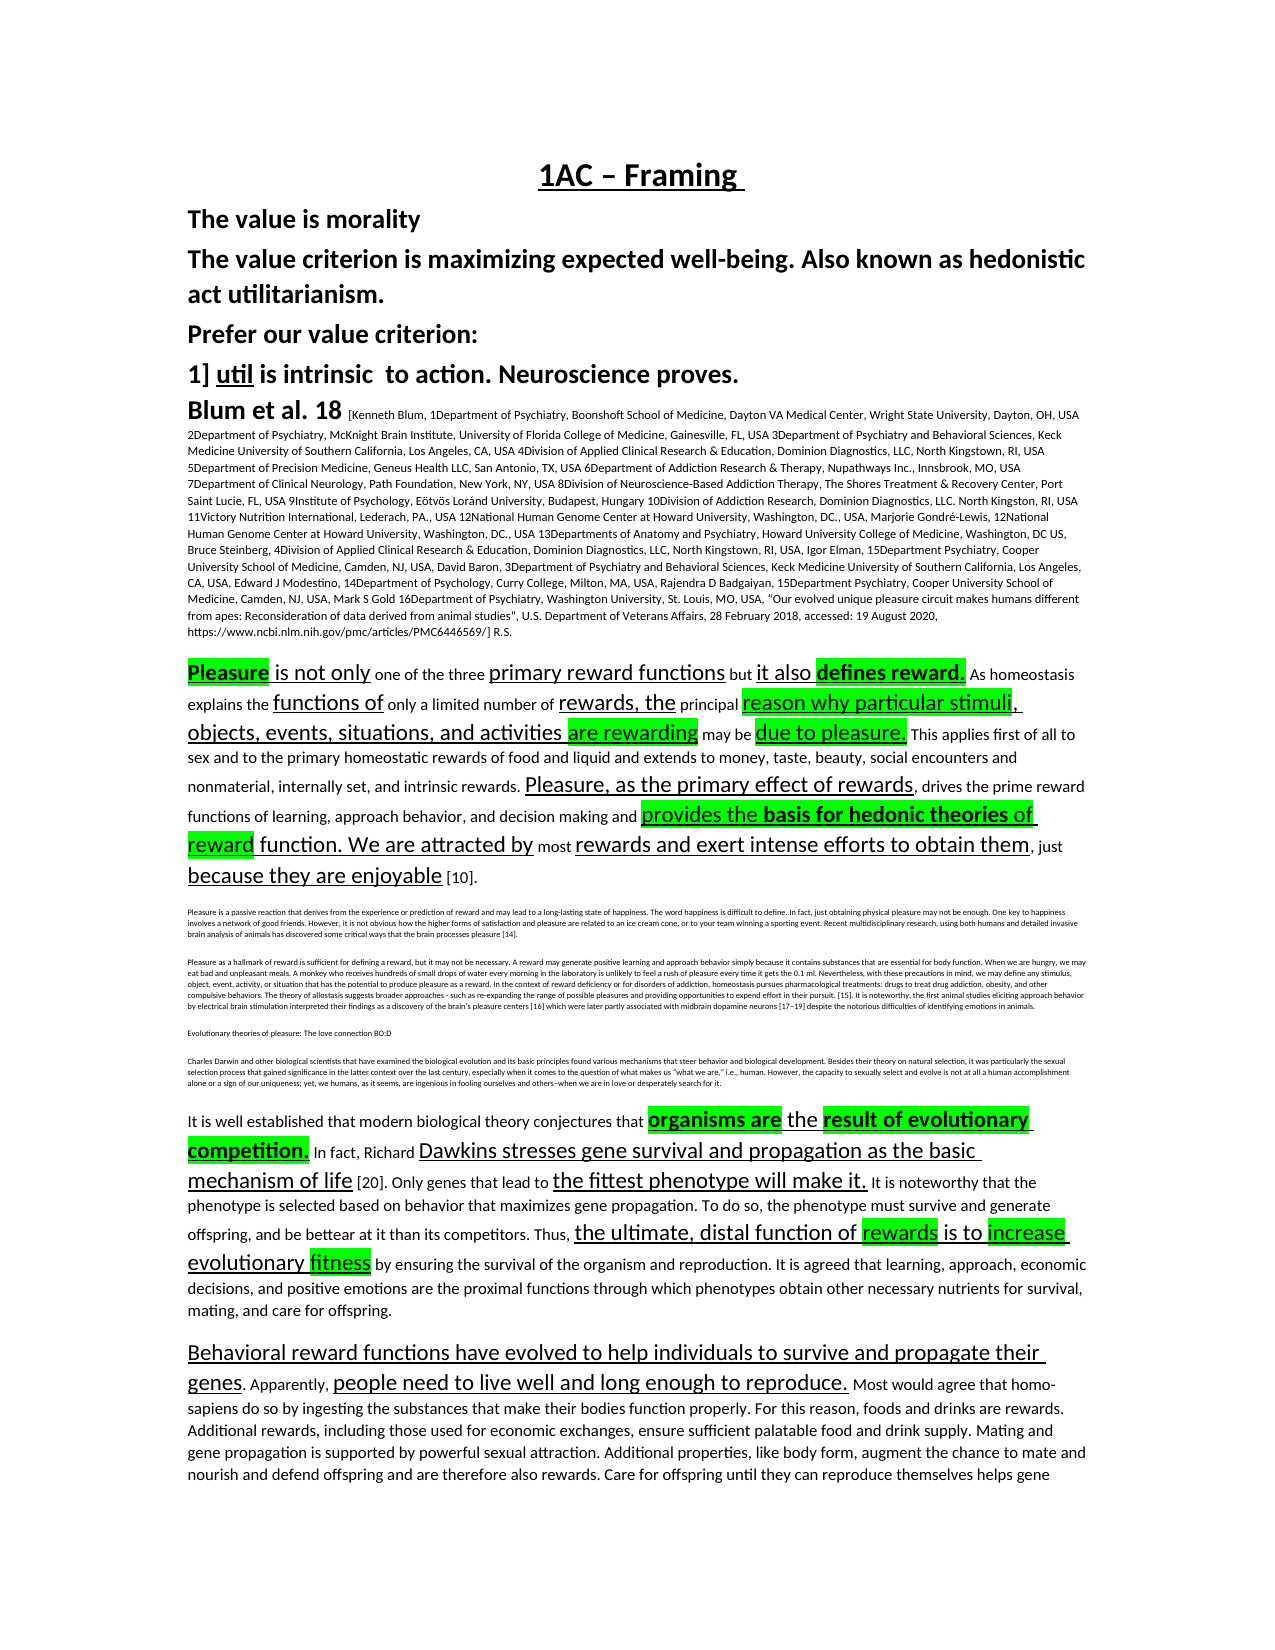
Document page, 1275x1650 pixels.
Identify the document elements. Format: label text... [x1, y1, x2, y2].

subtitle 1AC – Framing [187, 154, 1087, 195]
text It is well established that modern biological theory conjectures that organisms are the result of evolutionary competition. In fact, Richard Dawkins stresses gene survival and propagation as the basic mechanism of life [20]. Only genes that lead to the fittest phenotype will make it. It is noteworthy that the phenotype is selected based on behavior that maximizes gene propagation. To do so, the phenotype must survive and generate offspring, and be bettear at it than its competitors. Thus, the ultimate, distal function of rewards is to increase evolutionary fitness by ensuring the survival of the organism and reproduction. It is agreed that learning, approach, economic decisions, and positive emotions are the proximal functions through which phenotypes obtain other necessary nutrients for survival, mating, and care for offspring. [187, 1106, 1087, 1320]
text Pleasure is not only one of the three primary reward functions but it also defines reward. As homeostasis explains the functions of only a limited number of rewards, the principal reason why particular stimuli, objects, events, situations, and activities are rewarding may be due to pleasure. This applies first of all to sex and to the primary homeostatic rewards of food and liquid and extends to money, taste, beauty, social encounters and nonmaterial, internally set, and intrinsic rewards. Pleasure, as the primary effect of rewards, drives the prime reward functions of learning, approach behavior, and decision making and provides the basis for hedonic theories of reward function. We are attracted by most rewards and exert intense efforts to obtain them, just because they are enjoyable [10]. [187, 658, 1087, 889]
subtitle The value criterion is maximizing expected well-being. Also known as hedonistic act utilitarianism. [187, 242, 1087, 311]
text Blum et al. 18 [Kenneth Blum, 1Department of Psychiatry, Boonshoft School of Medicine, Dayton VA Medical Center, Wright State University, Dayton, OH, USA 2Department of Psychiatry, McKnight Brain Institute, University of Florida College of Medicine, Gainesville, FL, USA 3Department of Psychiatry and Behavioral Sciences, Keck Medicine University of Southern California, Los Angeles, CA, USA 4Division of Applied Clinical Research & Education, Dominion Diagnostics, LLC, North Kingstown, RI, USA 5Department of Precision Medicine, Geneus Health LLC, San Antonio, TX, USA 6Department of Addiction Research & Therapy, Nupathways Inc., Innsbrook, MO, USA 7Department of Clinical Neurology, Path Foundation, New York, NY, USA 8Division of Neuroscience-Based Addiction Therapy, The Shores Treatment & Recovery Center, Port Saint Lucie, FL, USA 9Institute of Psychology, Eötvös Loránd University, Budapest, Hungary 10Division of Addiction Research, Dominion Diagnostics, LLC. North Kingston, RI, USA 11Victory Nutrition International, Lederach, PA., USA 12National Human Genome Center at Howard University, Washington, DC., USA, Marjorie Gondré-Lewis, 12National Human Genome Center at Howard University, Washington, DC., USA 13Departments of Anatomy and Psychiatry, Howard University College of Medicine, Washington, DC US, Bruce Steinberg, 4Division of Applied Clinical Research & Education, Dominion Diagnostics, LLC, North Kingstown, RI, USA, Igor Elman, 15Department Psychiatry, Cooper University School of Medicine, Camden, NJ, USA, David Baron, 3Department of Psychiatry and Behavioral Sciences, Keck Medicine University of Southern California, Los Angeles, CA, USA, Edward J Modestino, 14Department of Psychology, Curry College, Milton, MA, USA, Rajendra D Badgaiyan, 15Department Psychiatry, Cooper University School of Medicine, Camden, NJ, USA, Mark S Gold 16Department of Psychiatry, Washington University, St. Louis, MO, USA, “Our evolved unique pleasure circuit makes humans different from apes: Reconsideration of data derived from animal studies”, U.S. Department of Veterans Affairs, 28 February 2018, accessed: 19 August 2020, https://www.ncbi.nlm.nih.gov/pmc/articles/PMC6446569/] R.S. [187, 393, 1087, 640]
subtitle Prefer our value criterion: [187, 317, 1087, 351]
subtitle 1] util is intrinsic to action. Neuroscience proves. [187, 357, 1087, 390]
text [187, 1338, 1087, 1484]
subtitle The value is morality [187, 202, 1087, 235]
